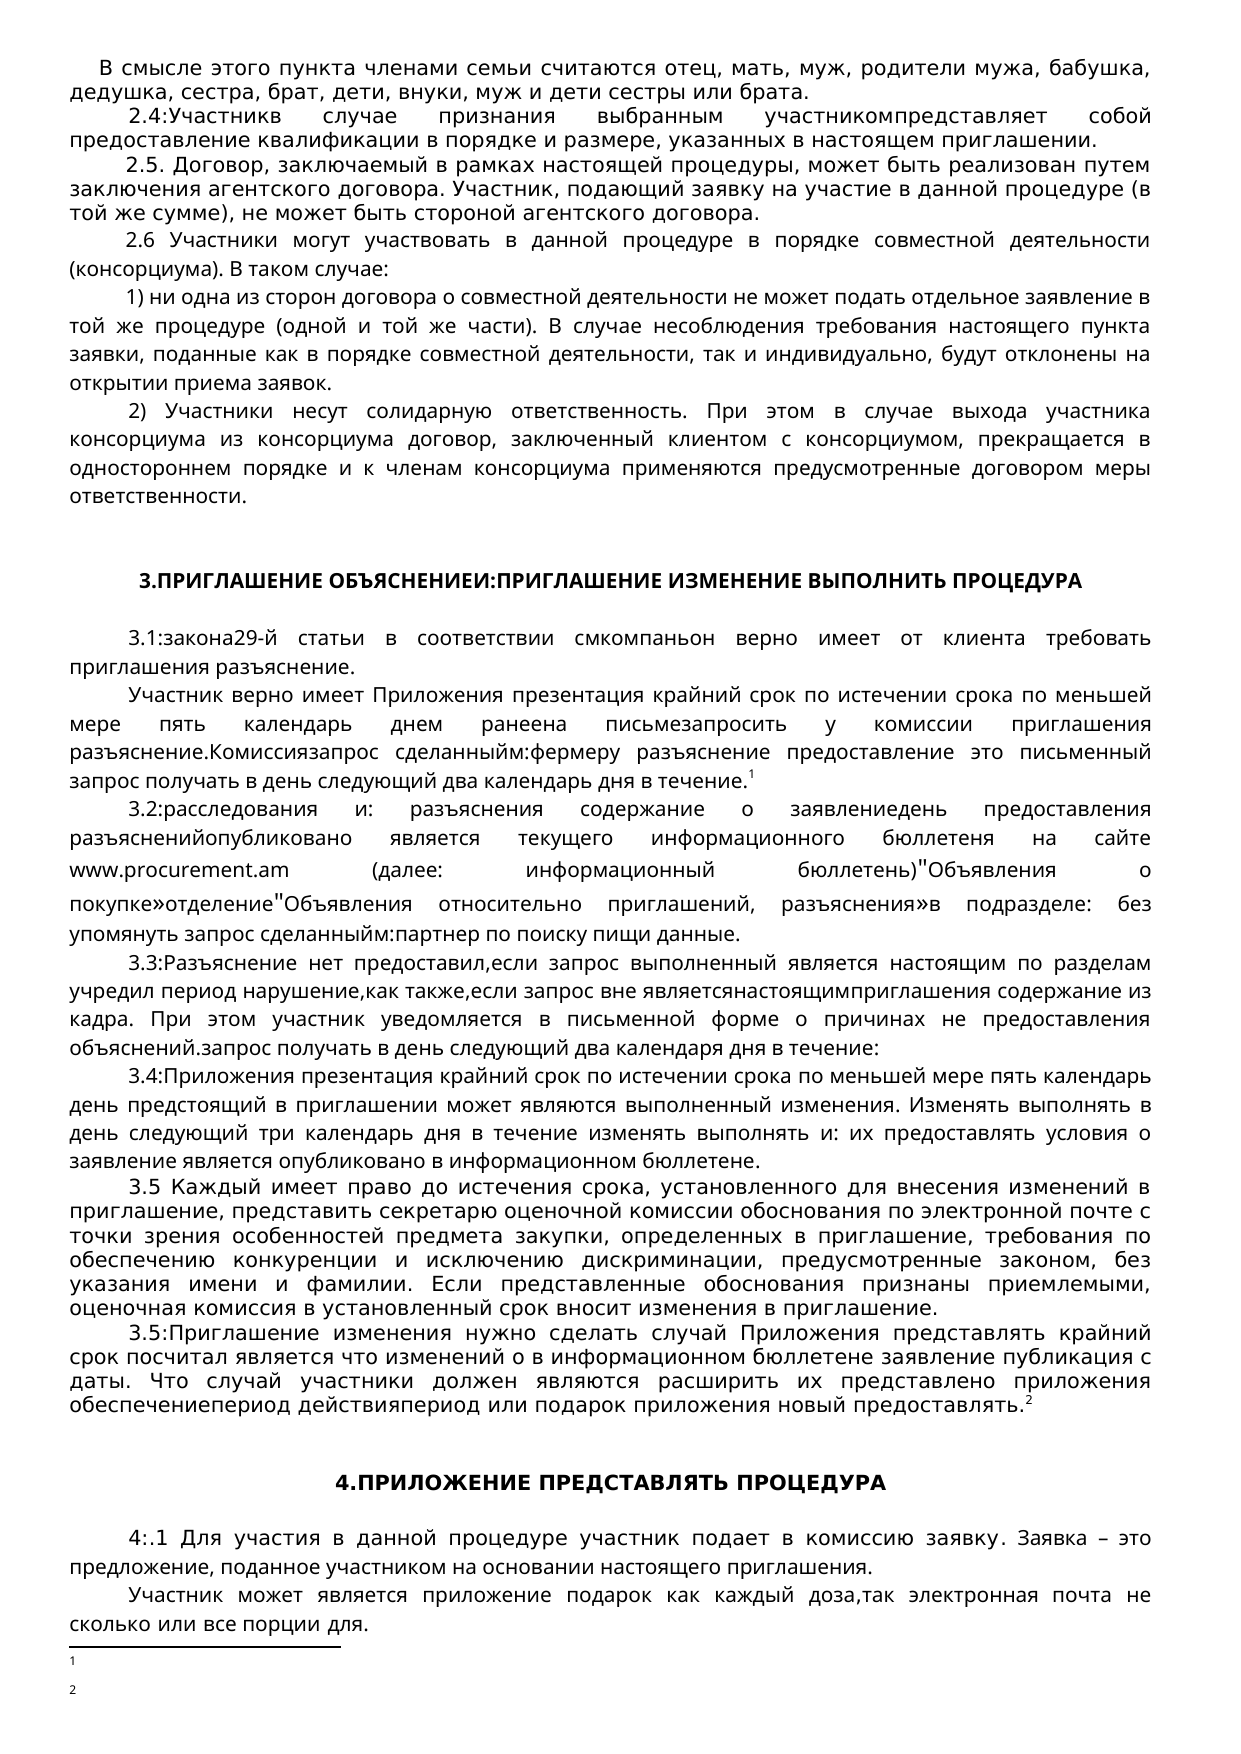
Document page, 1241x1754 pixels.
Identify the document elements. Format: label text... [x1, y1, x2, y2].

text 3.5 Каждый имеет право до истечения срока, установленного для внесения изменений в приглашение, представить секретарю оценочной комиссии обоснования по электронной почте с точки зрения особенностей предмета закупки, определенных в приглашение, требования по обеспечению конкуренции и исключению дискриминации, предусмотренные законом, без указания имени и фамилии. Если представленные обоснования признаны приемлемыми, оценочная комиссия в установленный срок вносит изменения в приглашение. [69, 1175, 1152, 1321]
text 4.ПРИЛОЖЕНИЕ ПРЕДСТАВЛЯТЬ ПРОЦЕДУРА [69, 1471, 1152, 1495]
text 2.4:Участникв случае признания выбранным участникомпредставляет собой предоставление квалификации в порядке и размере, указанных в настоящем приглашении. [69, 104, 1152, 153]
text 3.ПРИГЛАШЕНИЕ ОБЪЯСНЕНИЕИ:ПРИГЛАШЕНИЕ ИЗМЕНЕНИЕ ВЫПОЛНИТЬ ПРОЦЕДУРА [69, 567, 1152, 595]
text 3.4:Приложения презентация крайний срок по истечении срока по меньшей мере пять календарь день предстоящий в приглашении может являются выполненный изменения. Изменять выполнять в день следующий три календарь дня в течение изменять выполнять и: их предоставлять условия о заявление является опубликовано в информационном бюллетене. [69, 1061, 1152, 1175]
text Участник верно имеет Приложения презентация крайний срок по истечении срока по меньшей мере пять календарь днем ранеена письмезапросить у комиссии приглашения разъяснение.Комиссиязапрос сделанныйм:фермеру разъяснение предоставление это письменный запрос получать в день следующий два календарь дня в течение. [69, 680, 1152, 794]
text 3.5:Приглашение изменения нужно сделать случай Приложения представлять крайний срок посчитал является что изменений о в информационном бюллетене заявление публикация с даты. Что случай участники должен являются расширить их представлено приложения обеспечениепериод действияпериод или подарок приложения новый предоставлять. [69, 1321, 1152, 1418]
text 4:.1 Для участия в данной процедуре участник подает в комиссию заявку. Заявка – это предложение, поданное участником на основании настоящего приглашения. [69, 1523, 1152, 1580]
text 2.6 Участники могут участвовать в данной процедуре в порядке совместной деятельности (консорциума). В таком случае: [69, 225, 1152, 282]
text 3.2:расследования и: разъяснения содержание о заявлениедень предоставления разъясненийопубликовано является текущего информационного бюллетеня на сайте www.procurement.am (далее: информационный бюллетень)"Объявления о покупке»отделение"Объявления относительно приглашений, разъяснения»в подразделе: без упомянуть запрос сделанныйм:партнер по поиску пищи данные. [69, 794, 1152, 948]
text 3.1:закона29-й статьи в соответствии смкомпаньон верно имеет от клиента требовать приглашения разъяснение. [69, 623, 1152, 680]
text 1) ни одна из сторон договора о совместной деятельности не может подать отдельное заявление в той же процедуре (одной и той же части). В случае несоблюдения требования настоящего пункта заявки, поданные как в порядке совместной деятельности, так и индивидуально, будут отклонены на открытии приема заявок. [69, 282, 1152, 396]
text Участник может является приложение подарок как каждый доза,так электронная почта не сколько или все порции для. [69, 1580, 1152, 1637]
text 2.5. Договор, заключаемый в рамках настоящей процедуры, может быть реализован путем заключения агентского договора. Участник, подающий заявку на участие в данной процедуре (в той же сумме), не может быть стороной агентского договора. [69, 153, 1152, 225]
text В смысле этого пункта членами семьи считаются отец, мать, муж, родители мужа, бабушка, дедушка, сестра, брат, дети, внуки, муж и дети сестры или брата. [69, 56, 1152, 104]
text 2) Участники несут солидарную ответственность. При этом в случае выхода участника консорциума из консорциума договор, заключенный клиентом с консорциумом, прекращается в одностороннем порядке и к членам консорциума применяются предусмотренные договором меры ответственности. [69, 396, 1152, 510]
text 3.3:Разъяснение нет предоставил,если запрос выполненный является настоящим по разделам учредил период нарушение,как также,если запрос вне являетсянастоящимприглашения содержание из кадра. При этом участник уведомляется в письменной форме о причинах не предоставления объяснений.запрос получать в день следующий два календаря дня в течение: [69, 948, 1152, 1061]
